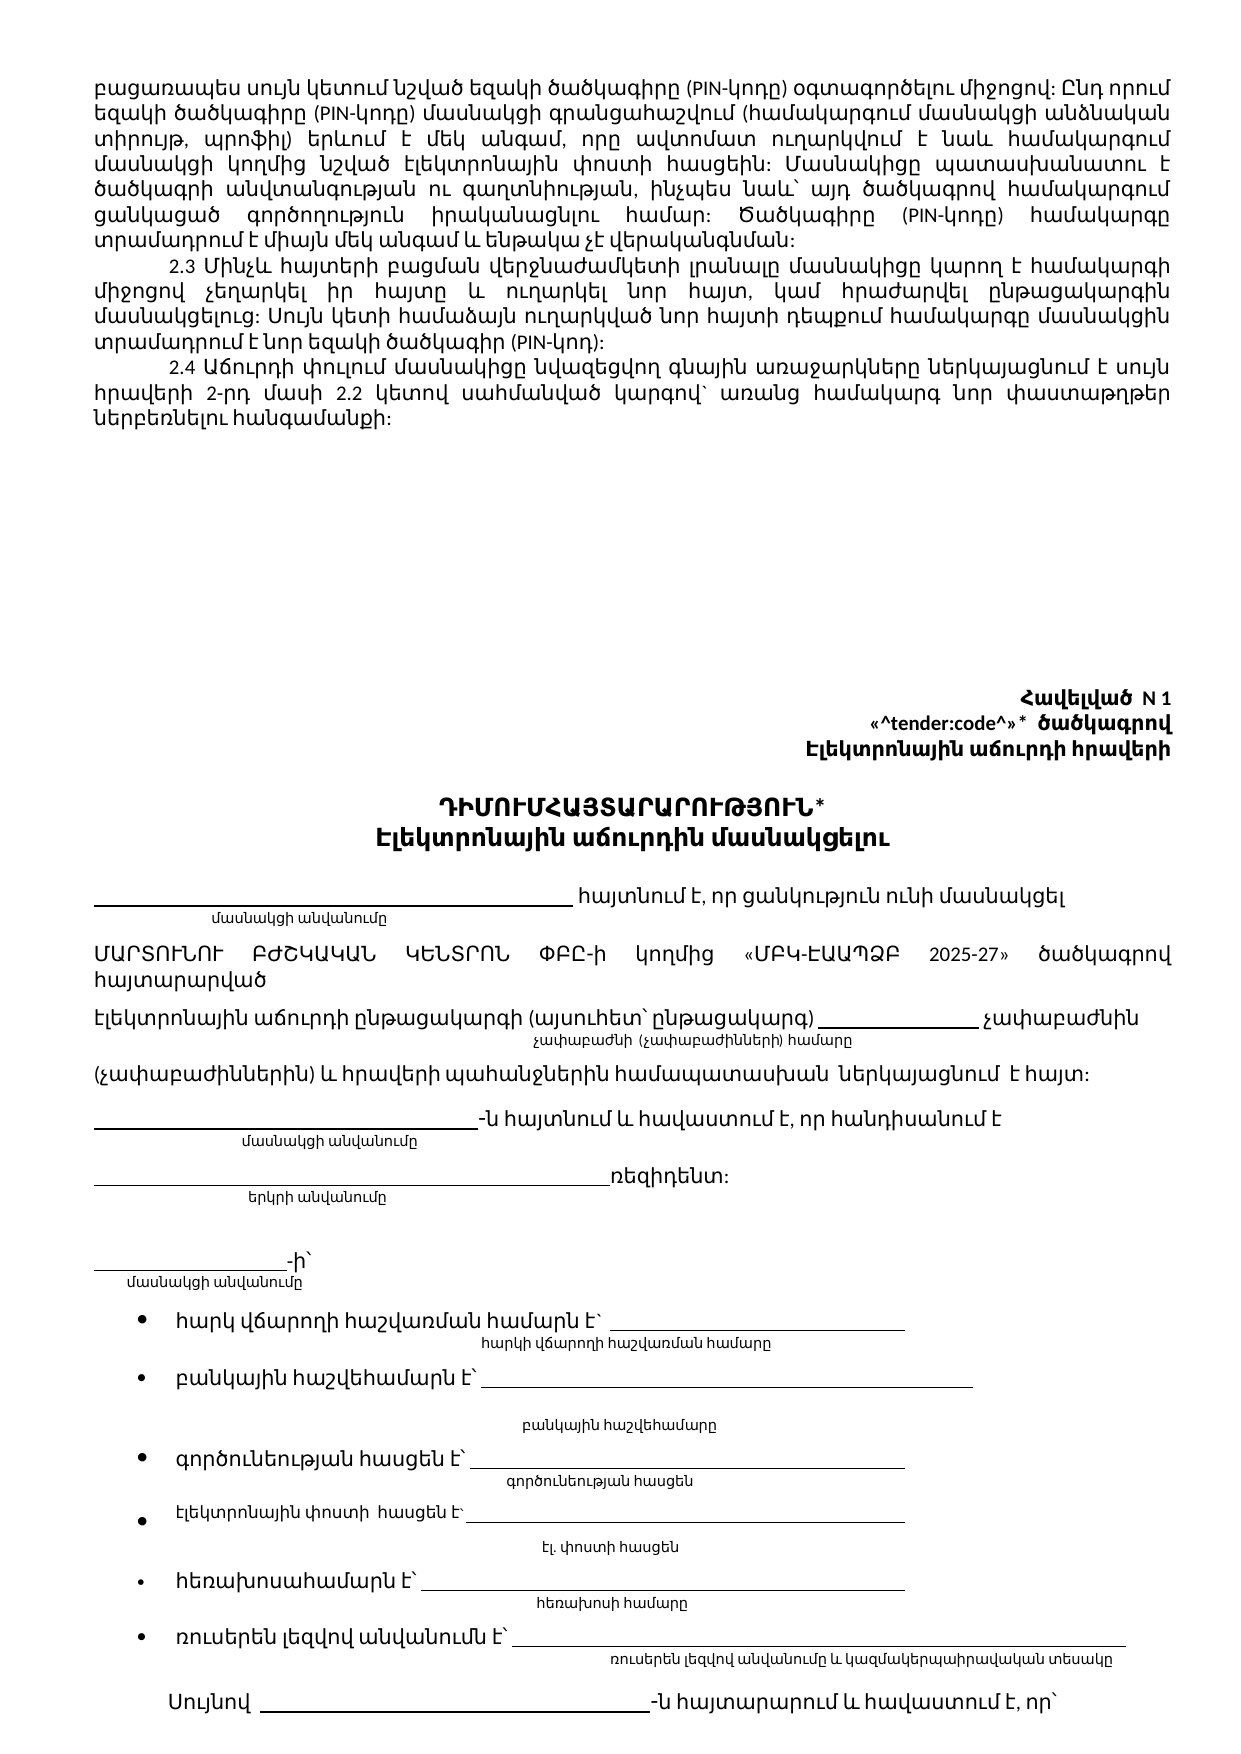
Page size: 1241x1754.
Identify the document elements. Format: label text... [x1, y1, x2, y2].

list ռուսերեն լեզվով անվանումն է՝ [138, 1624, 1171, 1650]
text ռուսերեն լեզվով անվանումը և կազմակերպաիրավական տեսակը [536, 1650, 1171, 1680]
list բանկային հաշվեհամարն է՝ [138, 1365, 1171, 1416]
text -ի՝ [94, 1248, 1171, 1273]
list հարկ վճարողի հաշվառման համարն է` [138, 1304, 1171, 1334]
text էլեկտրոնային աճուրդի ընթացակարգի (այսուհետ՝ ընթացակարգ) չափաբաժնին [94, 1005, 1171, 1031]
text (չափաբաժիններին) և հրավերի պահանջներին համապատասխան ներկայացնում է հայտ: [94, 1061, 1171, 1087]
text բանկային հաշվեհամարը [94, 1416, 1171, 1446]
text 2.4 Աճուրդի փուլում մասնակիցը նվազեցվող գնային առաջարկները ներկայացնում է սույն հրավերի 2-րդ մասի 2.2 կետով սահմանված կարգով` առանց համակարգ նոր փաստաթղթեր ներբեռնելու հանգամանքի: [94, 354, 1171, 431]
text չափաբաժնի (չափաբաժինների) համարը [94, 1031, 1171, 1061]
text Էլեկտրոնային աճուրդի հրավերի [94, 736, 1171, 761]
text էլ. փոստի հասցեն [94, 1538, 1171, 1568]
text «^tender:code^»* ծածկագրով [94, 710, 1171, 736]
text 2.3 Մինչև հայտերի բացման վերջնաժամկետի լրանալը մասնակիցը կարող է համակարգի միջոցով չեղարկել իր հայտը և ուղարկել նոր հայտ, կամ հրաժարվել ընթացակարգին մասնակցելուց: Սույն կետի համաձայն ուղարկված նոր հայտի դեպքում համակարգը մասնակցին տրամադրում է նոր եզակի ծածկագիր (PIN-կոդ): [94, 253, 1171, 354]
list գործունեության հասցեն է՝ [138, 1446, 1171, 1472]
text հայտնում է, որ ցանկություն ունի մասնակցել [94, 883, 1171, 909]
text մասնակցի անվանումը [94, 909, 1171, 939]
text ռեզիդենտ: [94, 1163, 1171, 1188]
text -ն հայտնում և հավաստում է, որ հանդիսանում է [94, 1102, 1171, 1133]
text մասնակցի անվանումը [94, 1273, 1171, 1304]
text երկրի անվանումը [94, 1188, 1171, 1219]
text Սույնով -ն հայտարարում և հավաստում է, որ՝ [94, 1685, 1171, 1716]
subtitle Էլեկտրոնային աճուրդին մասնակցելու [94, 822, 1171, 853]
list հեռախոսահամարն է՝ [138, 1568, 1171, 1594]
list էլեկտրոնային փոստի հասցեն է՝ [138, 1502, 1171, 1538]
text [94, 75, 1171, 253]
text ՄԱՐՏՈՒՆՈՒ ԲԺՇԿԱԿԱՆ ԿԵՆՏՐՈՆ ՓԲԸ-ի կողմից «ՄԲԿ-ԷԱԱՊՁԲ 2025-27» ծածկագրով հայտարարված [94, 939, 1171, 993]
text հարկի վճարողի հաշվառման համարը [94, 1334, 1171, 1365]
text գործունեության հասցեն [94, 1472, 1171, 1502]
text ԴԻՄՈՒՄՀԱՅՏԱՐԱՐՈՒԹՅՈՒՆ* [94, 792, 1171, 822]
text մասնակցի անվանումը [94, 1133, 1171, 1163]
text հեռախոսի համարը [462, 1594, 1171, 1624]
text Հավելված N 1 [94, 685, 1171, 710]
